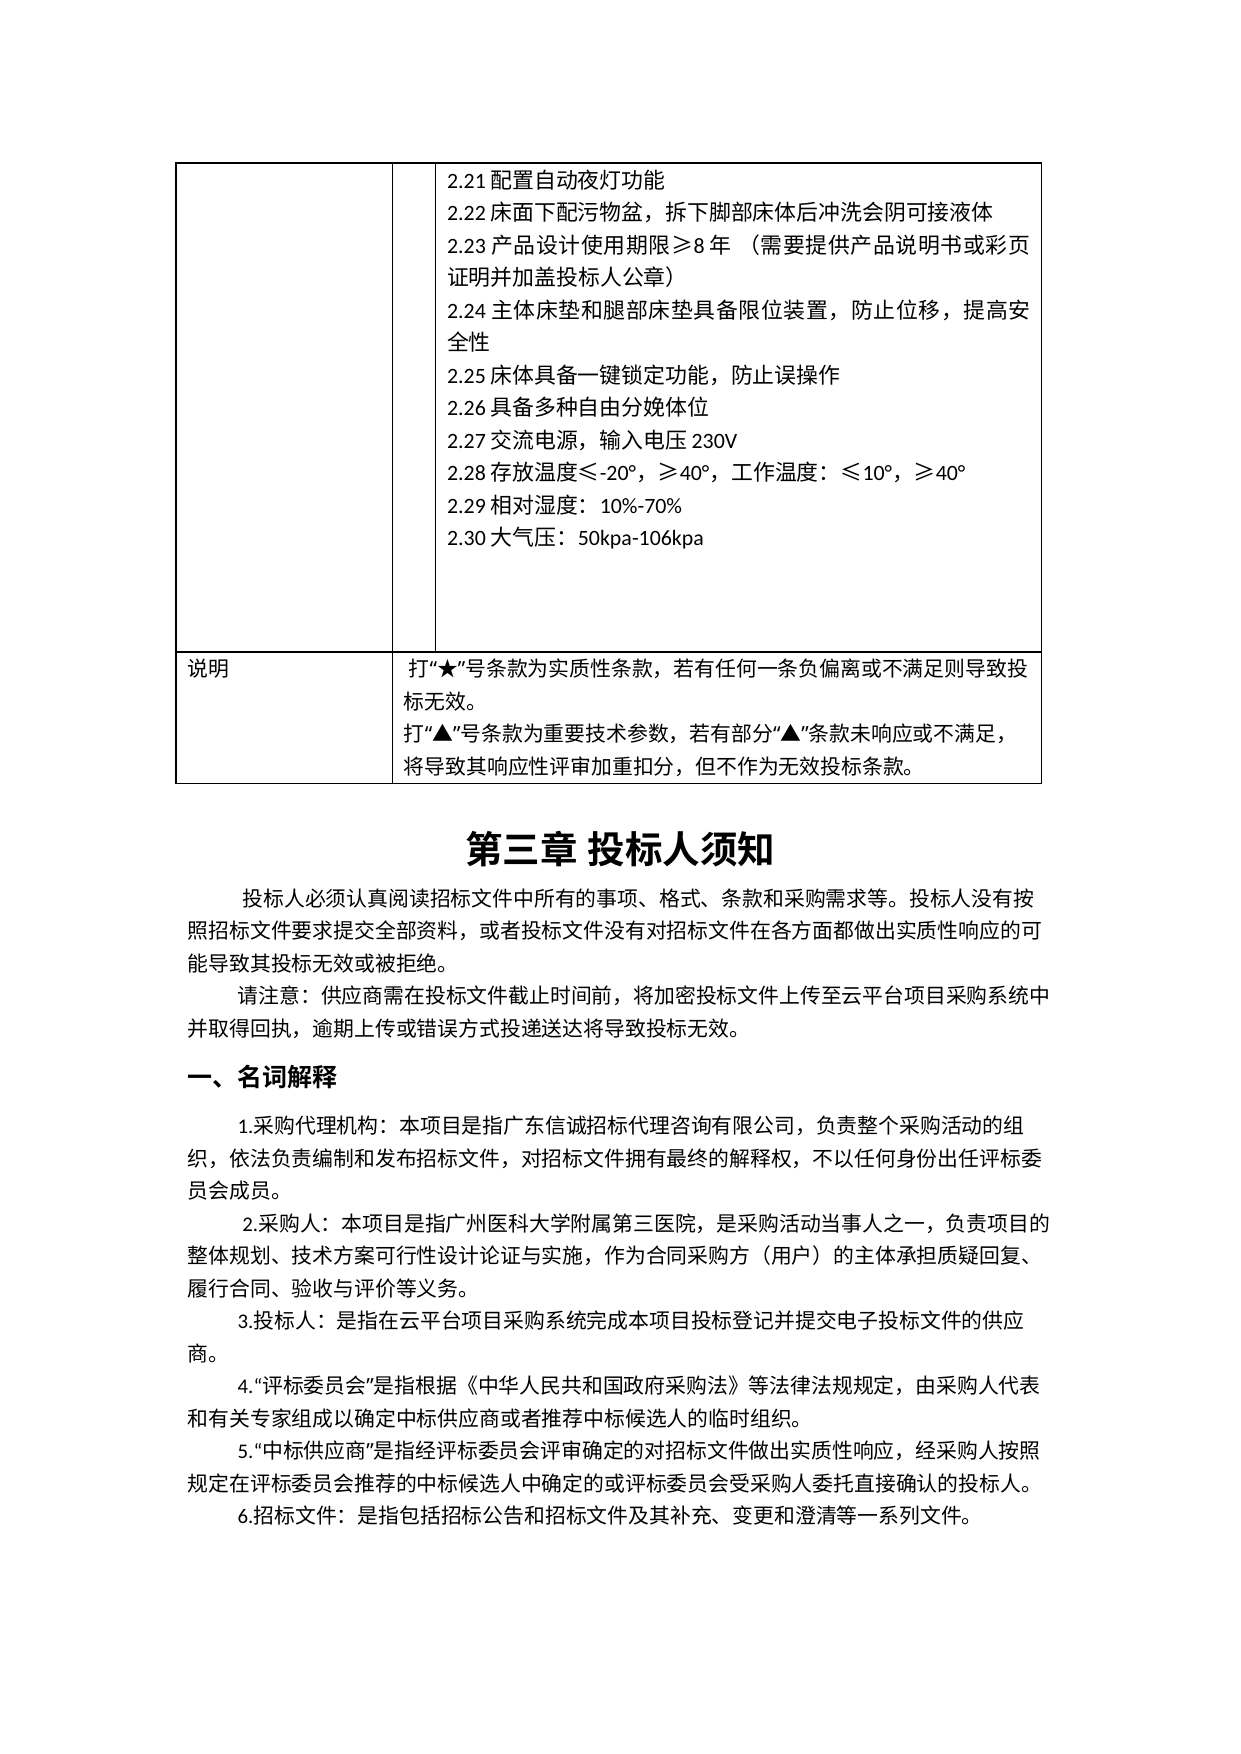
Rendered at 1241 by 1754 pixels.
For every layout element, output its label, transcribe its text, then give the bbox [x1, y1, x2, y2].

text 一、名词解释 [187, 1044, 1053, 1109]
text 1.采购代理机构：本项目是指广东信诚招标代理咨询有限公司，负责整个采购活动的组织，依法负责编制和发布招标文件，对招标文件拥有最终的解释权，不以任何身份出任评标委员会成员。 [187, 1109, 1053, 1207]
text 2.采购人：本项目是指广州医科大学附属第三医院，是采购活动当事人之一，负责项目的整体规划、技术方案可行性设计论证与实施，作为合同采购方（用户）的主体承担质疑回复、履行合同、验收与评价等义务。 [187, 1207, 1053, 1304]
text 投标人必须认真阅读招标文件中所有的事项、格式、条款和采购需求等。投标人没有按照招标文件要求提交全部资料，或者投标文件没有对招标文件在各方面都做出实质性响应的可能导致其投标无效或被拒绝。 [187, 882, 1053, 979]
text 第三章 投标人须知 [187, 817, 1053, 882]
text 请注意：供应商需在投标文件截止时间前，将加密投标文件上传至云平台项目采购系统中并取得回执，逾期上传或错误方式投递送达将导致投标无效。 [187, 979, 1053, 1044]
text 4.“评标委员会”是指根据《中华人民共和国政府采购法》等法律法规规定，由采购人代表和有关专家组成以确定中标供应商或者推荐中标候选人的临时组织。 [187, 1369, 1053, 1434]
table_cell 1 [393, 164, 435, 651]
table_cell 打“★”号条款为实质性条款，若有任何一条负偏离或不满足则导致投标无效。 打“▲”号条款为重要技术参数，若有部分“▲”条款未响应或不满足，将导致其响应性评审加重扣分，但不作为无效投标条款。 [393, 653, 1041, 783]
table_cell 说明 [177, 653, 392, 783]
table_cell [177, 164, 392, 651]
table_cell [436, 164, 1041, 651]
text 3.投标人：是指在云平台项目采购系统完成本项目投标登记并提交电子投标文件的供应商。 [187, 1304, 1053, 1369]
text 5.“中标供应商”是指经评标委员会评审确定的对招标文件做出实质性响应，经采购人按照规定在评标委员会推荐的中标候选人中确定的或评标委员会受采购人委托直接确认的投标人。 [187, 1434, 1053, 1499]
text 6.招标文件：是指包括招标公告和招标文件及其补充、变更和澄清等一系列文件。 [187, 1499, 1053, 1532]
